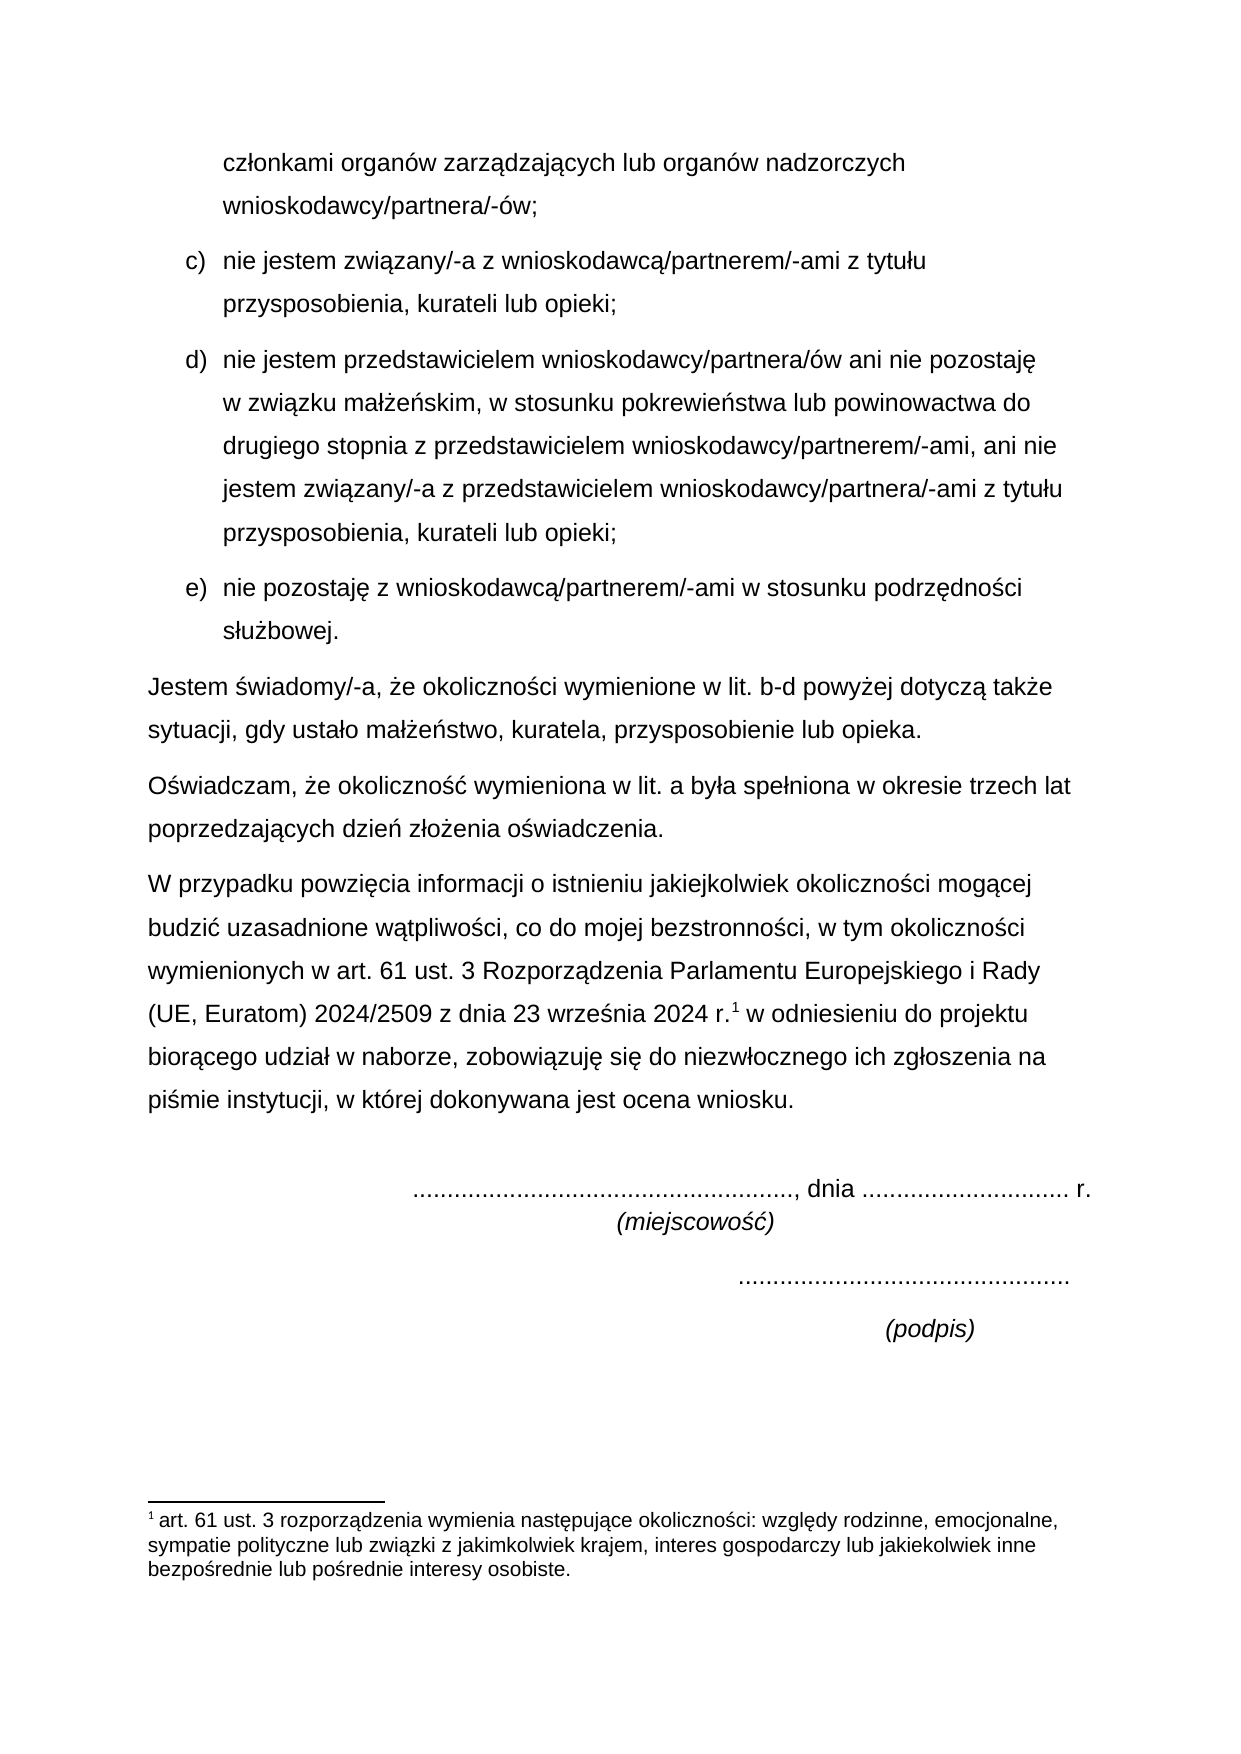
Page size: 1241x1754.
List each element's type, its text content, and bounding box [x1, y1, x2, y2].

text Jestem świadomy/-a, że okoliczności wymienione w lit. b-d powyżej dotyczą także sytuacji, gdy ustało małżeństwo, kuratela, przysposobienie lub opieka. [148, 672, 1093, 744]
text (podpis) [838, 1314, 1093, 1343]
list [185, 148, 1093, 219]
text ................................................ [738, 1261, 1093, 1289]
list nie jestem przedstawicielem wnioskodawcy/partnera/ów ani nie pozostaję w związku małżeńskim, w stosunku pokrewieństwa lub powinowactwa do drugiego stopnia z przedstawicielem wnioskodawcy/partnerem/-ami, ani nie jestem związany/-a z przedstawicielem wnioskodawcy/partnera/-ami z tytułu przysposobienia, kurateli lub opieki; [185, 345, 1093, 546]
list nie pozostaję z wnioskodawcą/partnerem/-ami w stosunku podrzędności służbowej. [185, 573, 1093, 645]
text Oświadczam, że okoliczność wymieniona w lit. a była spełniona w okresie trzech lat poprzedzających dzień złożenia oświadczenia. [148, 771, 1093, 843]
list nie jestem związany/-a z wnioskodawcą/partnerem/-ami z tytułu przysposobienia, kurateli lub opieki; [185, 246, 1093, 318]
text ......................................................., dnia .............................. r. [148, 1174, 1093, 1202]
text (miejscowość) [616, 1207, 1093, 1236]
text W przypadku powzięcia informacji o istnieniu jakiejkolwiek okoliczności mogącej budzić uzasadnione wątpliwości, co do mojej bezstronności, w tym okoliczności wymienionych w art. 61 ust. 3 Rozporządzenia Parlamentu Europejskiego i Rady (UE, Euratom) 2024/2509 z dnia 23 września 2024 r. w odniesieniu do projektu biorącego udział w naborze, zobowiązuję się do niezwłocznego ich zgłoszenia na piśmie instytucji, w której dokonywana jest ocena wniosku. [148, 869, 1093, 1114]
